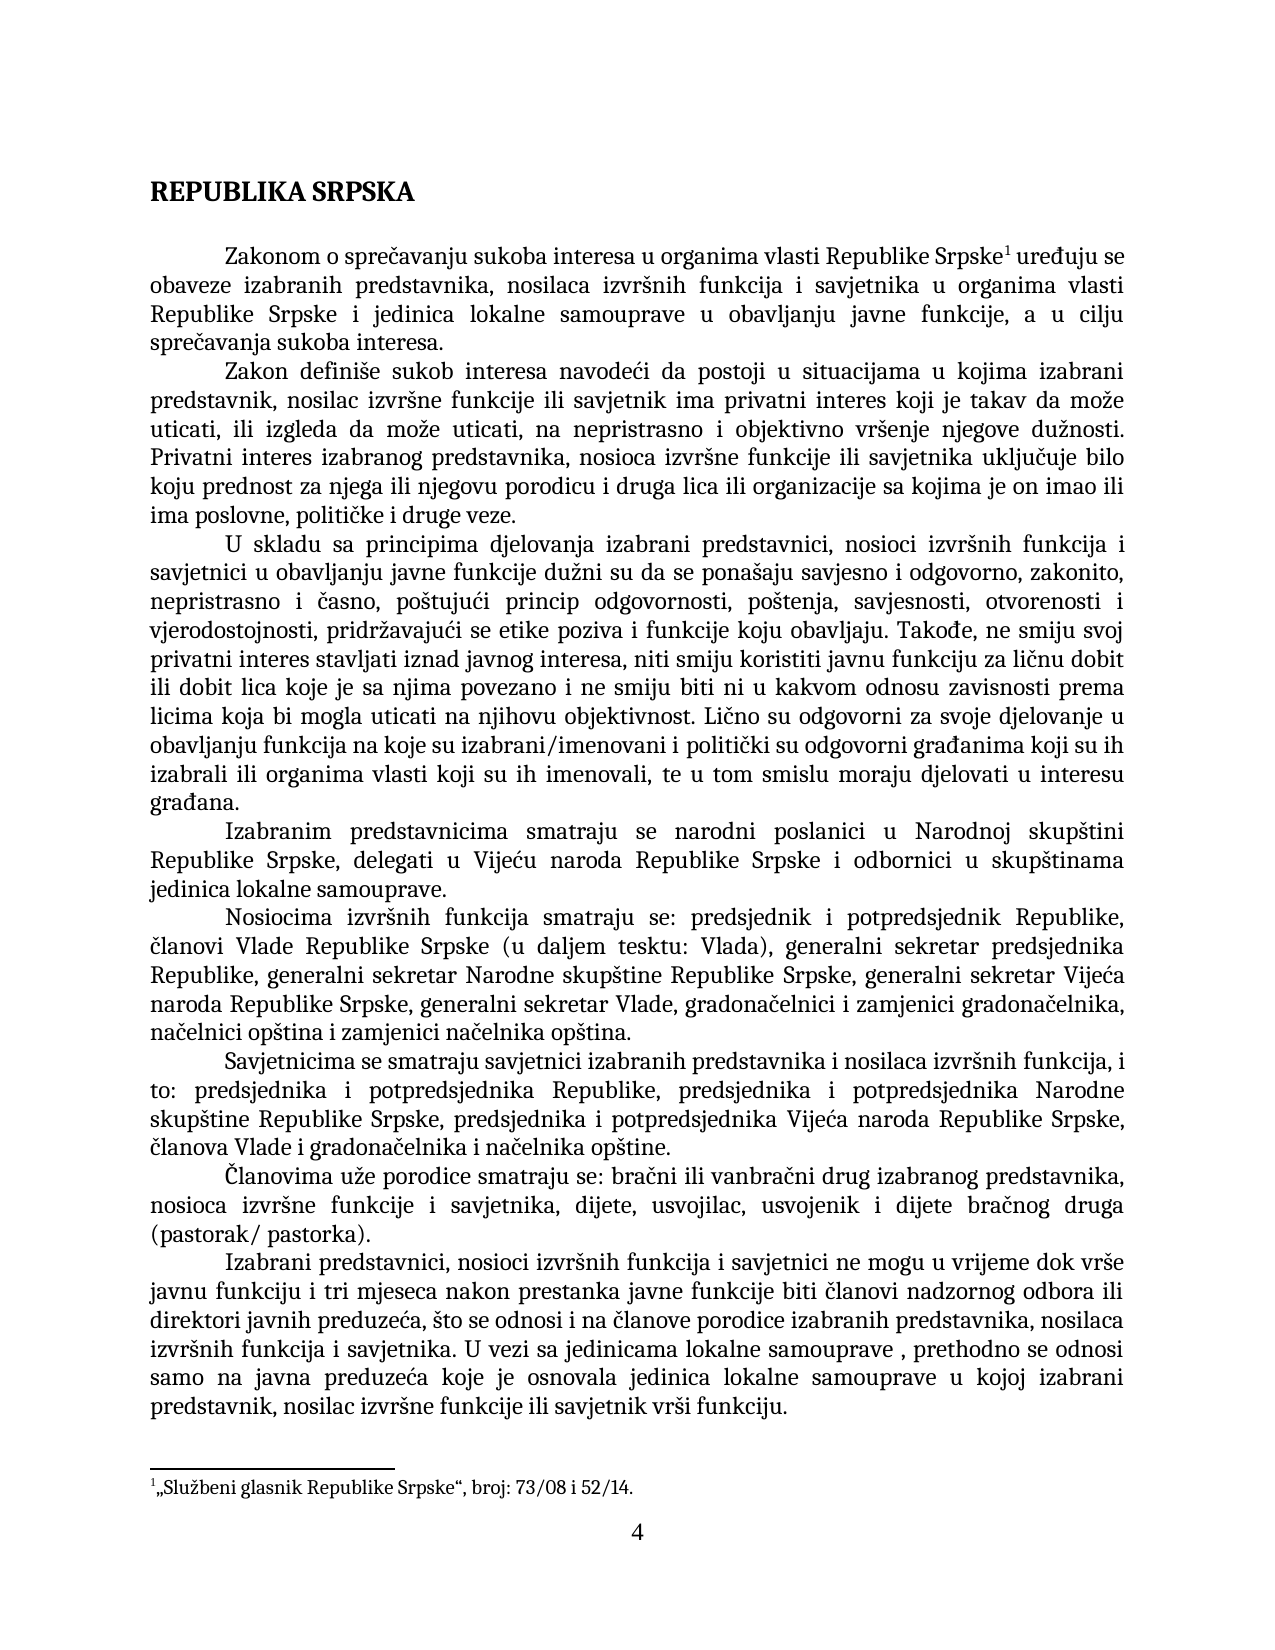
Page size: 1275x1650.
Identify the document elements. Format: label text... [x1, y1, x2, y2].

text Izabranim predstavnicima smatraju se narodni poslanici u Narodnoj skupštini Republike Srpske, delegati u Vijeću naroda Republike Srpske i odbornici u skupštinama jedinica lokalne samouprave. [150, 817, 1125, 903]
subtitle REPUBLIKA SRPSKA [150, 175, 1125, 208]
text Zakon definiše sukob interesa navodeći da postoji u situacijama u kojima izabrani predstavnik, nosilac izvršne funkcije ili savjetnik ima privatni interes koji je takav da može uticati, ili izgleda da može uticati, na nepristrasno i objektivno vršenje njegove dužnosti. Privatni interes izabranog predstavnika, nosioca izvršne funkcije ili savjetnika uključuje bilo koju prednost za njega ili njegovu porodicu i druga lica ili organizacije sa kojima je on imao ili ima poslovne, političke i druge veze. [150, 357, 1125, 529]
text Zakonom o sprečavanju sukoba interesa u organima vlasti Republike Srpske uređuju se obaveze izabranih predstavnika, nosilaca izvršnih funkcija i savjetnika u organima vlasti Republike Srpske i jedinica lokalne samouprave u obavljanju javne funkcije, a u cilju sprečavanja sukoba interesa. [150, 242, 1125, 357]
text Nosiocima izvršnih funkcija smatraju se: predsjednik i potpredsjednik Republike, članovi Vlade Republike Srpske (u daljem tesktu: Vlada), generalni sekretar predsjednika Republike, generalni sekretar Narodne skupštine Republike Srpske, generalni sekretar Vijeća naroda Republike Srpske, generalni sekretar Vlade, gradonačelnici i zamjenici gradonačelnika, načelnici opština i zamjenici načelnika opština. [150, 903, 1125, 1047]
text Savjetnicima se smatraju savjetnici izabranih predstavnika i nosilaca izvršnih funkcija, i to: predsjednika i potpredsjednika Republike, predsjednika i potpredsjednika Narodne skupštine Republike Srpske, predsjednika i potpredsjednika Vijeća naroda Republike Srpske, članova Vlade i gradonačelnika i načelnika opštine. [150, 1047, 1125, 1162]
text Izabrani predstavnici, nosioci izvršnih funkcija i savjetnici ne mogu u vrijeme dok vrše javnu funkciju i tri mjeseca nakon prestanka javne funkcije biti članovi nadzornog odbora ili direktori javnih preduzeća, što se odnosi i na članove porodice izabranih predstavnika, nosilaca izvršnih funkcija i savjetnika. U vezi sa jedinicama lokalne samouprave , prethodno se odnosi samo na javna preduzeća koje je osnovala jedinica lokalne samouprave u kojoj izabrani predstavnik, nosilac izvršne funkcije ili savjetnik vrši funkciju. [150, 1248, 1125, 1421]
text U skladu sa principima djelovanja izabrani predstavnici, nosioci izvršnih funkcija i savjetnici u obavljanju javne funkcije dužni su da se ponašaju savjesno i odgovorno, zakonito, nepristrasno i časno, poštujući princip odgovornosti, poštenja, savjesnosti, otvorenosti i vjerodostojnosti, pridržavajući se etike poziva i funkcije koju obavljaju. Takođe, ne smiju svoj privatni interes stavljati iznad javnog interesa, niti smiju koristiti javnu funkciju za ličnu dobit ili dobit lica koje je sa njima povezano i ne smiju biti ni u kakvom odnosu zavisnosti prema licima koja bi mogla uticati na njihovu objektivnost. Lično su odgovorni za svoje djelovanje u obavljanju funkcija na koje su izabrani/imenovani i politički su odgovorni građanima koji su ih izabrali ili organima vlasti koji su ih imenovali, te u tom smislu moraju djelovati u interesu građana. [150, 529, 1125, 817]
text Članovima uže porodice smatraju se: bračni ili vanbračni drug izabranog predstavnika, nosioca izvršne funkcije i savjetnika, dijete, usvojilac, usvojenik i dijete bračnog druga (pastorak/ pastorka). [150, 1162, 1125, 1248]
